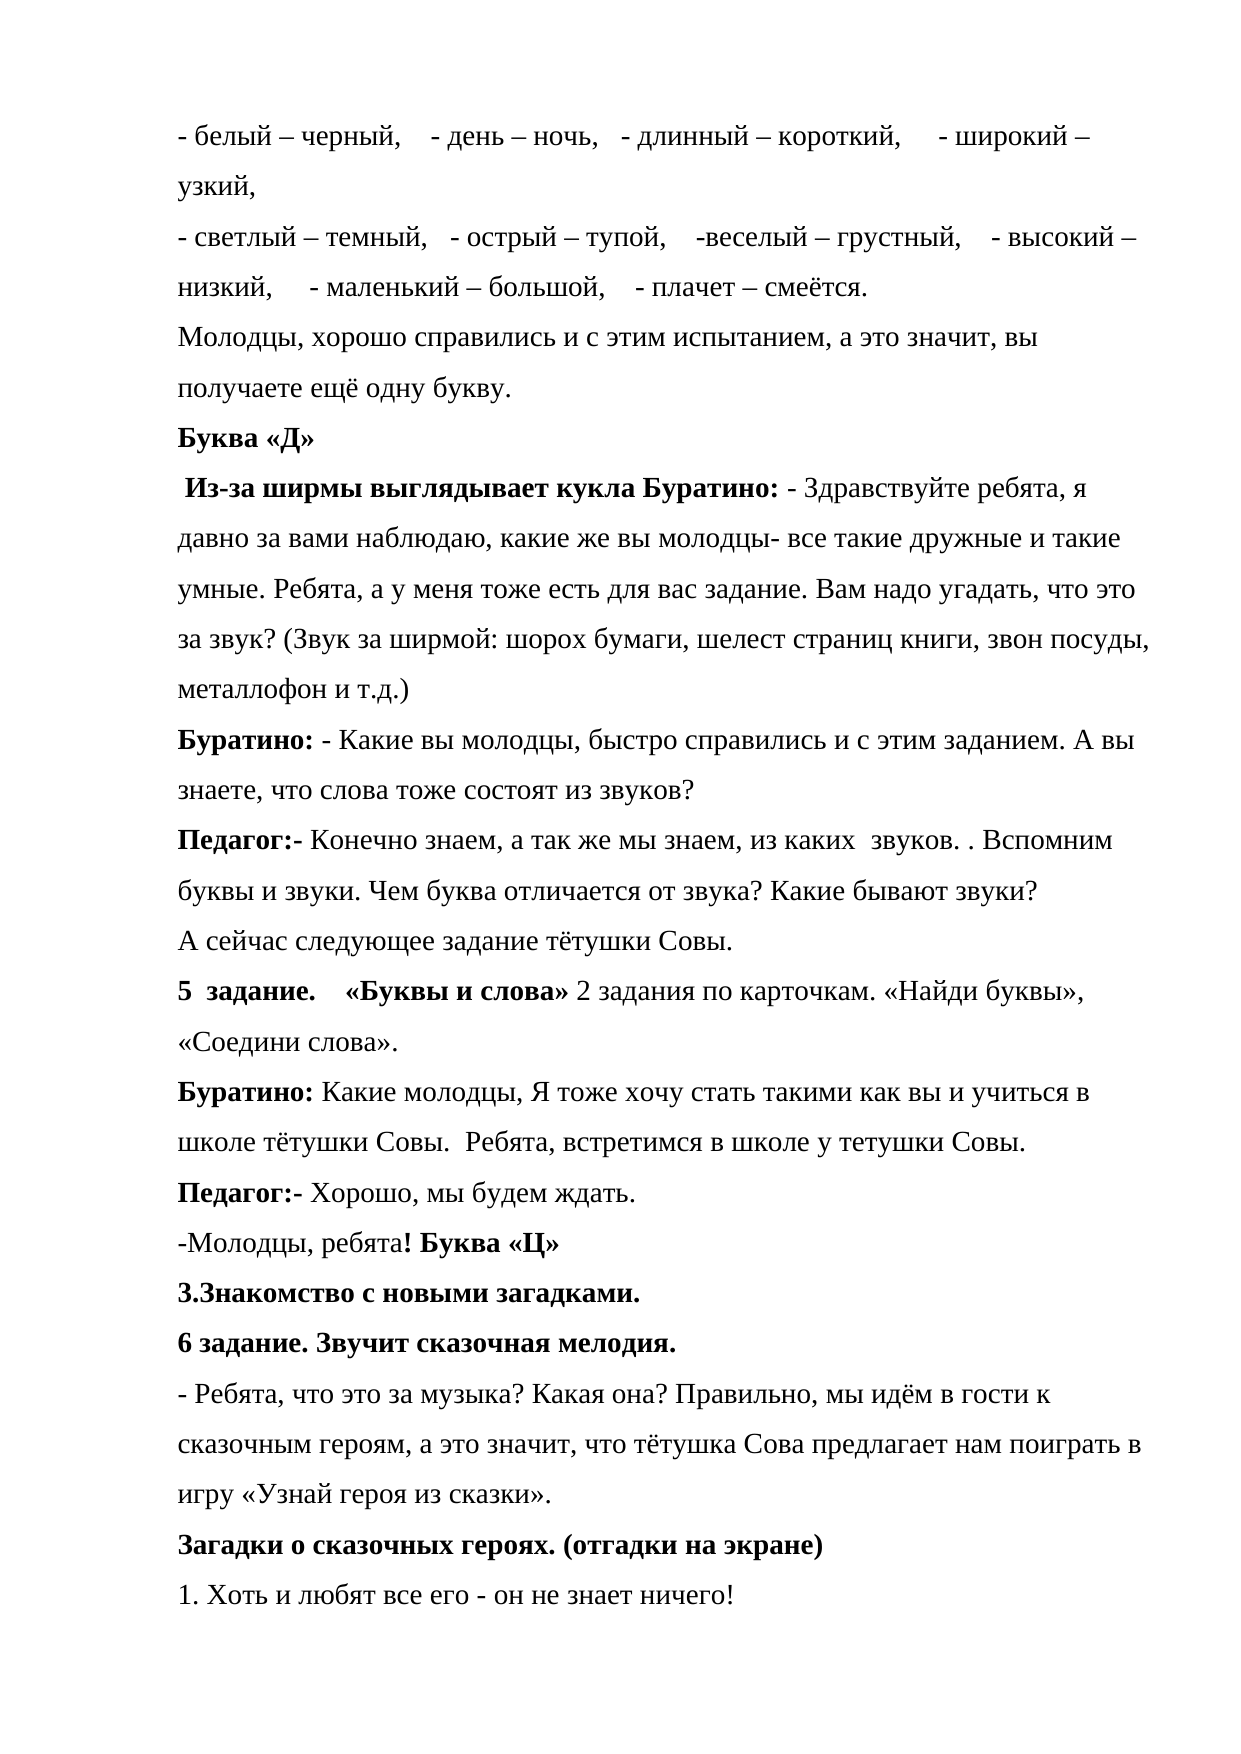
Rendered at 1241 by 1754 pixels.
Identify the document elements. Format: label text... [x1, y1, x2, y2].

text Буратино: Какие молодцы, Я тоже хочу стать такими как вы и учиться в школе тётушки Совы. Ребята, встретимся в школе у тетушки Совы. [177, 1074, 1152, 1158]
text 6 задание. Звучит сказочная мелодия. [177, 1326, 1152, 1359]
text - белый – черный, - день – ночь, - длинный – короткий, - широкий – узкий, [177, 118, 1152, 202]
text Загадки о сказочных героях. (отгадки на экране) [177, 1527, 1152, 1560]
text 3.Знакомство с новыми загадками. [177, 1275, 1152, 1309]
text 5 задание. «Буквы и слова» 2 задания по карточкам. «Найди буквы», «Соедини слова». [177, 973, 1152, 1057]
text Из-за ширмы выглядывает кукла Буратино: - Здравствуйте ребята, я давно за вами наблюдаю, какие же вы молодцы- все такие дружные и такие умные. Ребята, а у меня тоже есть для вас задание. Вам надо угадать, что это за звук? (Звук за ширмой: шорох бумаги, шелест страниц книги, звон посуды, металлофон и т.д.) [177, 470, 1152, 705]
text - Ребята, что это за музыка? Какая она? Правильно, мы идём в гости к сказочным героям, а это значит, что тётушка Сова предлагает нам поиграть в игру «Узнай героя из сказки». [177, 1376, 1152, 1510]
text Педагог:- Хорошо, мы будем ждать. [177, 1175, 1152, 1208]
text - светлый – темный, - острый – тупой, -веселый – грустный, - высокий – низкий, - маленький – большой, - плачет – смеётся. [177, 219, 1152, 303]
text -Молодцы, ребята! Буква «Ц» [177, 1225, 1152, 1258]
text 1. Хоть и любят все его - он не знает ничего! [177, 1577, 1152, 1611]
text Буква «Д» [177, 420, 1152, 453]
text Педагог:- Конечно знаем, а так же мы знаем, из каких звуков. . Вспомним буквы и звуки. Чем буква отличается от звука? Какие бывают звуки? [177, 822, 1152, 906]
text А сейчас следующее задание тётушки Совы. [177, 923, 1152, 957]
text Молодцы, хорошо справились и с этим испытанием, а это значит, вы получаете ещё одну букву. [177, 319, 1152, 403]
text Буратино: - Какие вы молодцы, быстро справились и с этим заданием. А вы знаете, что слова тоже состоят из звуков? [177, 722, 1152, 806]
